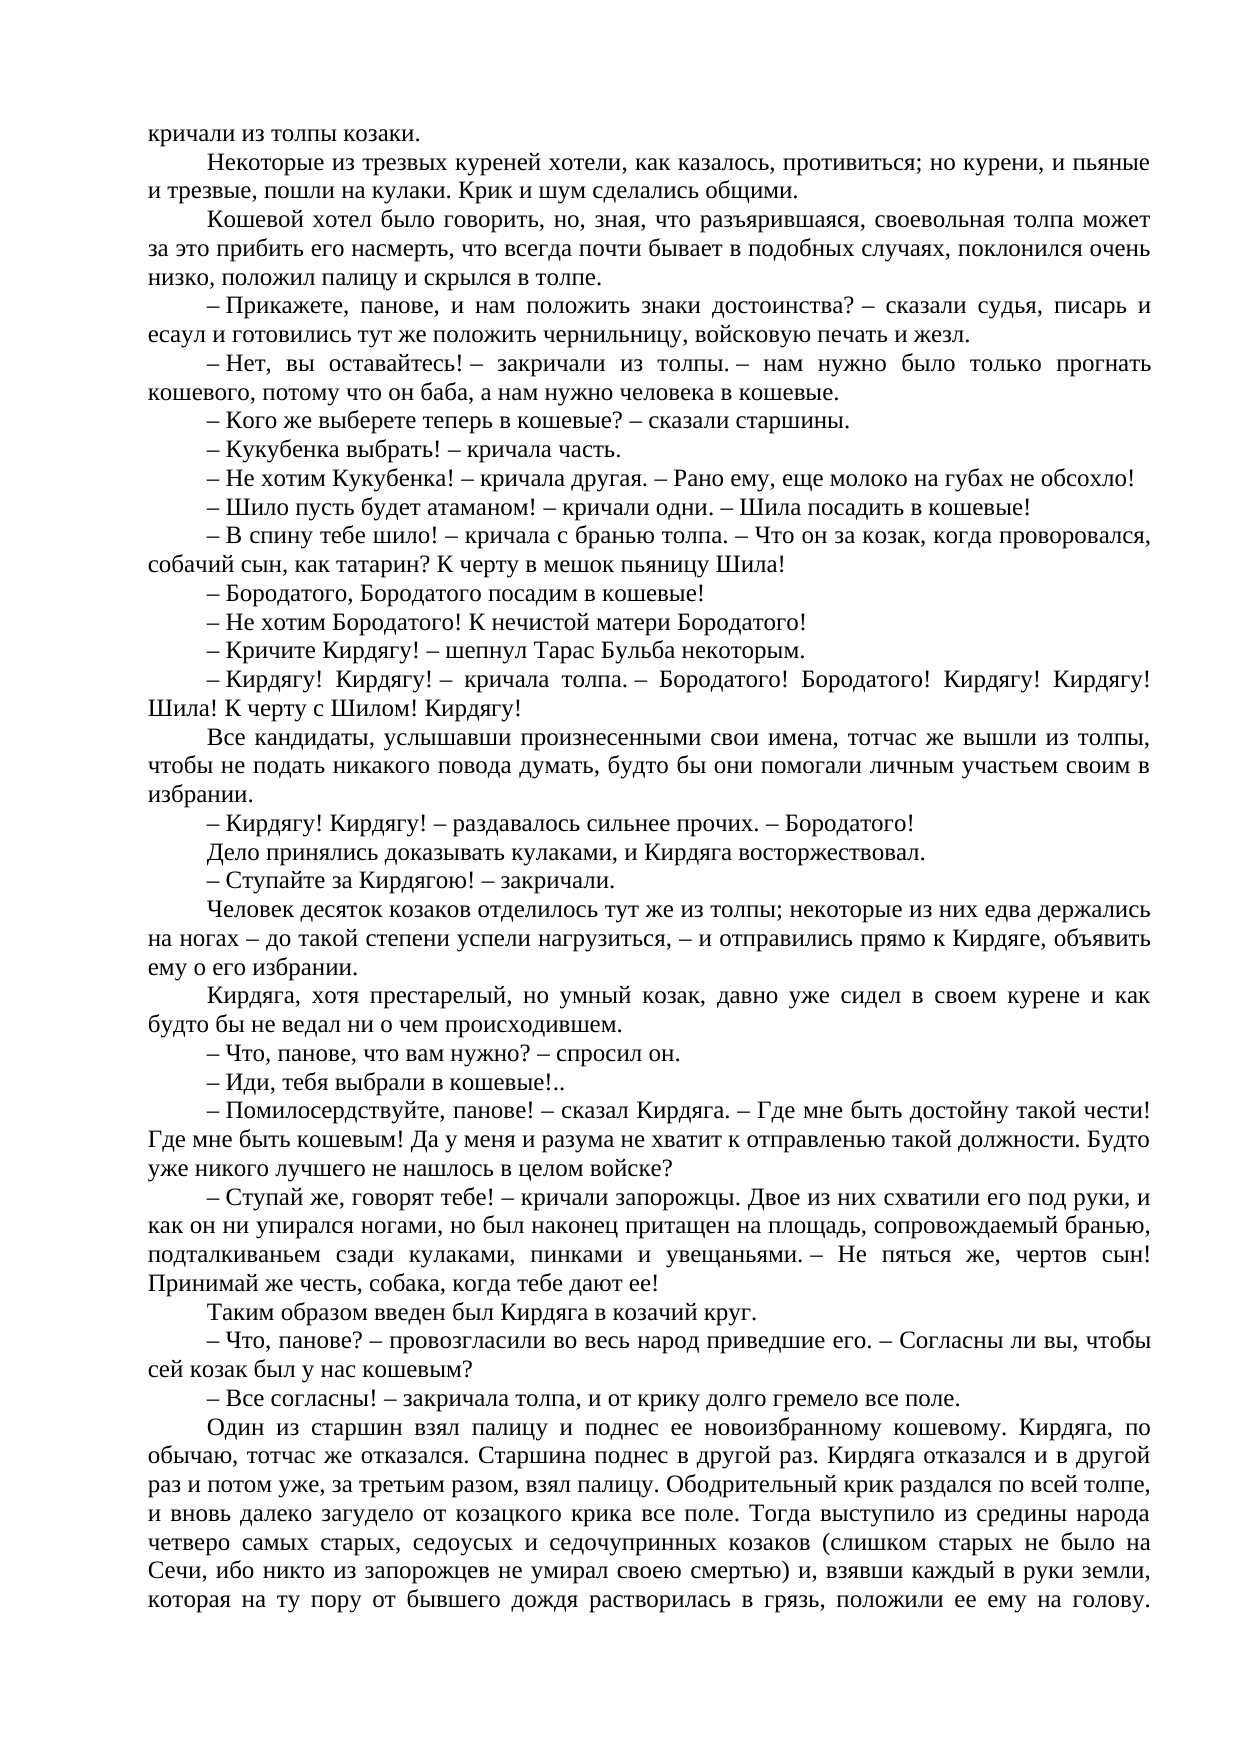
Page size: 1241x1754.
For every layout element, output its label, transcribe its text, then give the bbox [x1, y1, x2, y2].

text – В спину тебе шило! – кричала с бранью толпа. – Что он за козак, когда проворовался, собачий сын, как татарин? К черту в мешок пьяницу Шила! [148, 521, 1152, 578]
text – Кирдягу! Кирдягу! – раздавалось сильнее прочих. – Бородатого! [148, 808, 1152, 837]
text – Кричите Кирдягу! – шепнул Тарас Бульба некоторым. [148, 636, 1152, 664]
text Кошевой хотел было говорить, но, зная, что разъярившаяся, своевольная толпа может за это прибить его насмерть, что всегда почти бывает в подобных случаях, поклонился очень низко, положил палицу и скрылся в толпе. [148, 204, 1152, 291]
text Дело принялись доказывать кулаками, и Кирдяга восторжествовал. [148, 837, 1152, 866]
text – Нет, вы оставайтесь! – закричали из толпы. – нам нужно было только прогнать кошевого, потому что он баба, а нам нужно человека в кошевые. [148, 348, 1152, 406]
text – Не хотим Бородатого! К нечистой матери Бородатого! [148, 607, 1152, 636]
text Все кандидаты, услышавши произнесенными свои имена, тотчас же вышли из толпы, чтобы не подать никакого повода думать, будто бы они помогали личным участьем своим в избрании. [148, 722, 1152, 808]
text – Что, панове? – провозгласили во весь народ приведшие его. – Согласны ли вы, чтобы сей козак был у нас кошевым? [148, 1326, 1152, 1383]
text – Все согласны! – закричала толпа, и от крику долго гремело все поле. [148, 1383, 1152, 1412]
text – Шило пусть будет атаманом! – кричали одни. – Шила посадить в кошевые! [148, 492, 1152, 521]
text – Ступай же, говорят тебе! – кричали запорожцы. Двое из них схватили его под руки, и как он ни упирался ногами, но был наконец притащен на площадь, сопровождаемый бранью, подталкиваньем сзади кулаками, пинками и увещаньями. – Не пяться же, чертов сын! Принимай же честь, собака, когда тебе дают ее! [148, 1182, 1152, 1297]
text Некоторые из трезвых куреней хотели, как казалось, противиться; но курени, и пьяные и трезвые, пошли на кулаки. Крик и шум сделались общими. [148, 147, 1152, 204]
text Таким образом введен был Кирдяга в козачий круг. [148, 1297, 1152, 1326]
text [148, 1412, 1152, 1613]
text – Не хотим Кукубенка! – кричала другая. – Рано ему, еще молоко на губах не обсохло! [148, 463, 1152, 492]
text – Иди, тебя выбрали в кошевые!.. [148, 1067, 1152, 1096]
text – Кукубенка выбрать! – кричала часть. [148, 434, 1152, 463]
text – Прикажете, панове, и нам положить знаки достоинства? – сказали судья, писарь и есаул и готовились тут же положить чернильницу, войсковую печать и жезл. [148, 291, 1152, 348]
text – Ступайте за Кирдягою! – закричали. [148, 866, 1152, 894]
text – Кирдягу! Кирдягу! – кричала толпа. – Бородатого! Бородатого! Кирдягу! Кирдягу! Шила! К черту с Шилом! Кирдягу! [148, 664, 1152, 722]
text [148, 118, 1152, 147]
text Кирдяга, хотя престарелый, но умный козак, давно уже сидел в своем курене и как будто бы не ведал ни о чем происходившем. [148, 981, 1152, 1038]
text – Что, панове, что вам нужно? – спросил он. [148, 1038, 1152, 1067]
text – Помилосердствуйте, панове! – сказал Кирдяга. – Где мне быть достойну такой чести! Где мне быть кошевым! Да у меня и разума не хватит к отправленью такой должности. Будто уже никого лучшего не нашлось в целом войске? [148, 1096, 1152, 1182]
text Человек десяток козаков отделилось тут же из толпы; некоторые из них едва держались на ногах – до такой степени успели нагрузиться, – и отправились прямо к Кирдяге, объявить ему о его избрании. [148, 894, 1152, 981]
text – Кого же выберете теперь в кошевые? – сказали старшины. [148, 406, 1152, 434]
text – Бородатого, Бородатого посадим в кошевые! [148, 578, 1152, 607]
